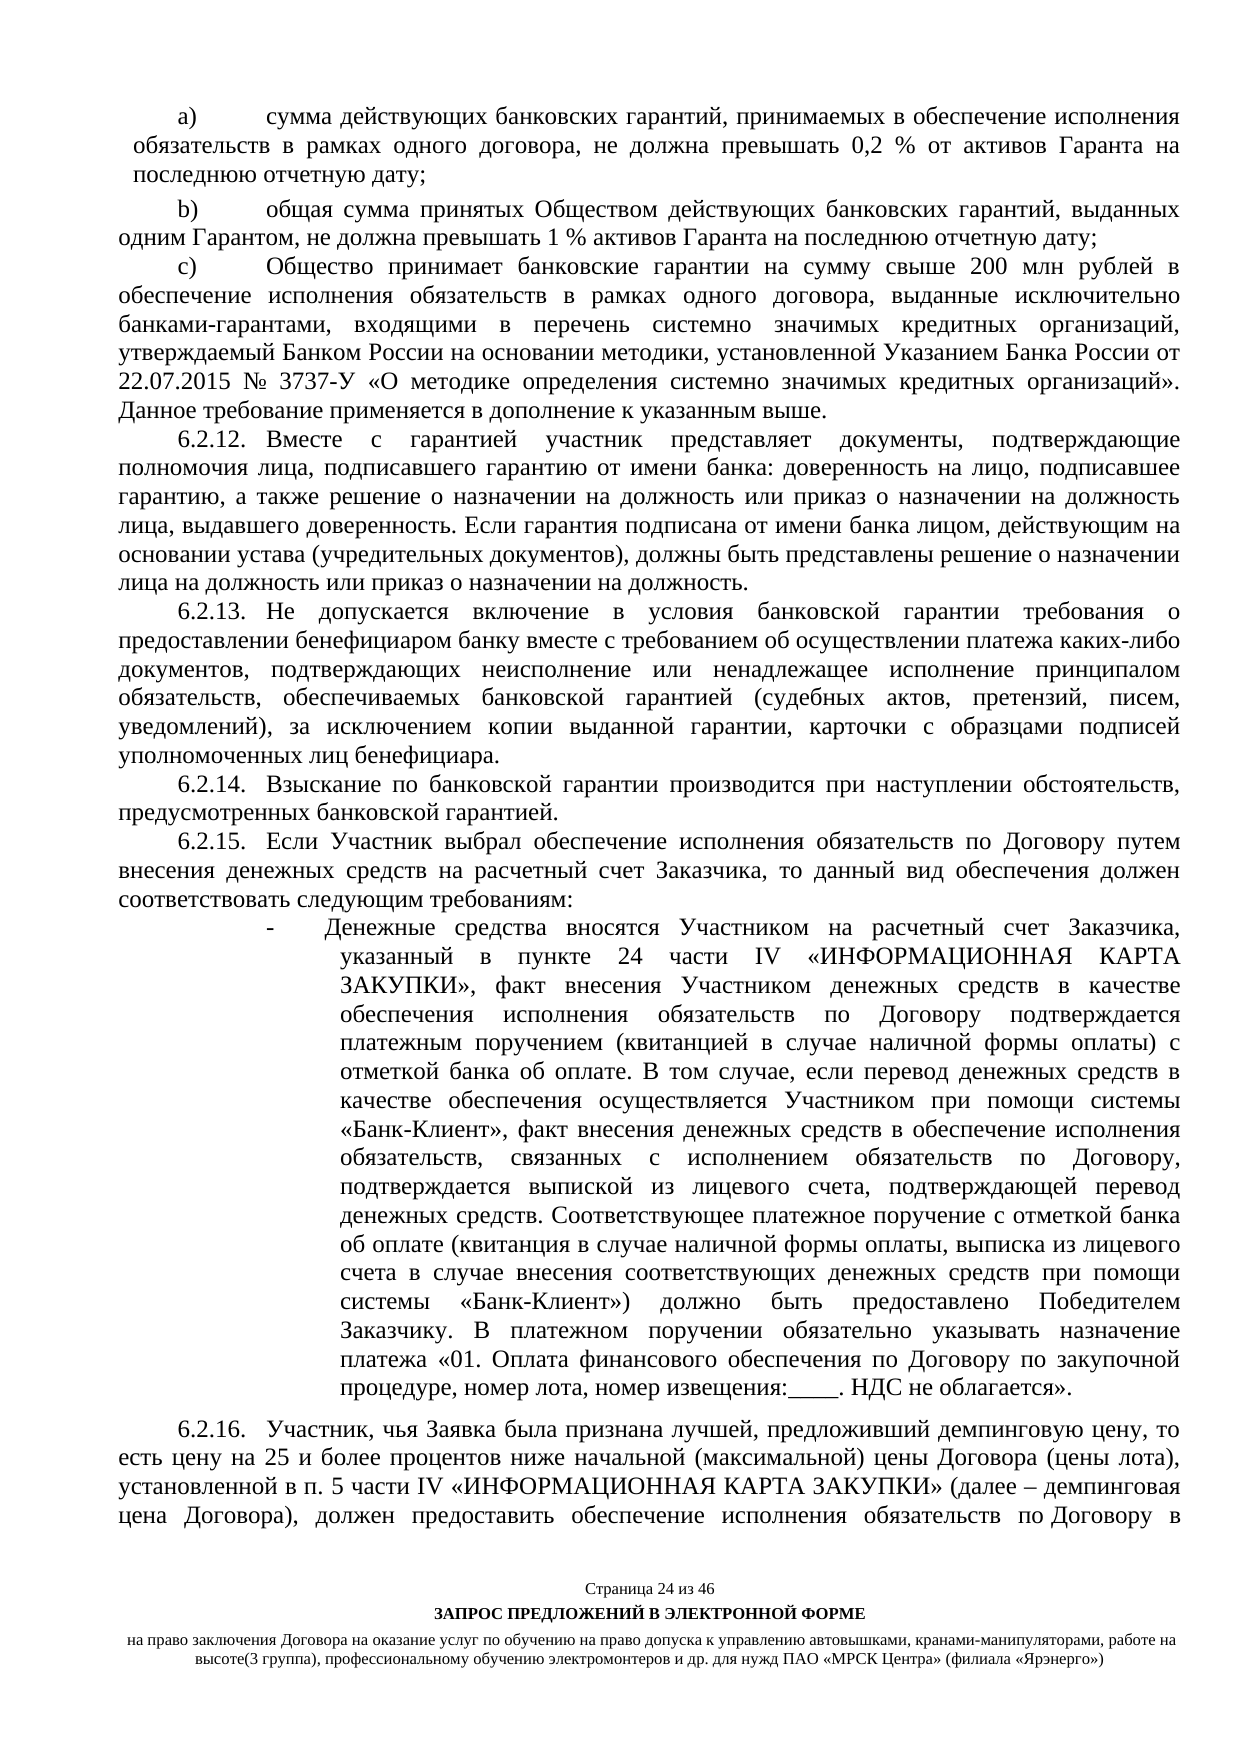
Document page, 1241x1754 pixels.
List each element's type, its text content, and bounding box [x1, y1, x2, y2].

subtitle Не допускается включение в условия банковской гарантии требования о предоставлении бенефициаром банку вместе с требованием об осуществлении платежа каких-либо документов, подтверждающих неисполнение или ненадлежащее исполнение принципалом обязательств, обеспечиваемых банковской гарантией (судебных актов, претензий, писем, уведомлений), за исключением копии выданной гарантии, карточки с образцами подписей уполномоченных лиц бенефициара. [118, 596, 1181, 769]
subtitle Если Участник выбрал обеспечение исполнения обязательств по Договору путем внесения денежных средств на расчетный счет Заказчика, то данный вид обеспечения должен соответствовать следующим требованиям: [118, 826, 1181, 912]
subtitle Вместе с гарантией участник представляет документы, подтверждающие полномочия лица, подписавшего гарантию от имени банка: доверенность на лицо, подписавшее гарантию, а также решение о назначении на должность или приказ о назначении на должность лица, выдавшего доверенность. Если гарантия подписана от имени банка лицом, действующим на основании устава (учредительных документов), должны быть представлены решение о назначении лица на должность или приказ о назначении на должность. [118, 424, 1181, 596]
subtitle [118, 1414, 1181, 1529]
list Общество принимает банковские гарантии на сумму свыше 200 млн рублей в обеспечение исполнения обязательств в рамках одного договора, выданные исключительно банками-гарантами, входящими в перечень системно значимых кредитных организаций, утверждаемый Банком России на основании методики, установленной Указанием Банка России от 22.07.2015 № 3737-У «О методике определения системно значимых кредитных организаций». Данное требование применяется в дополнение к указанным выше. [118, 251, 1181, 424]
list общая сумма принятых Обществом действующих банковских гарантий, выданных одним Гарантом, не должна превышать 1 % активов Гаранта на последнюю отчетную дату; [118, 194, 1181, 251]
list сумма действующих банковских гарантий, принимаемых в обеспечение исполнения обязательств в рамках одного договора, не должна превышать 0,2 % от активов Гаранта на последнюю отчетную дату; [133, 101, 1181, 187]
subtitle Взыскание по банковской гарантии производится при наступлении обстоятельств, предусмотренных банковской гарантией. [118, 769, 1181, 826]
list Денежные средства вносятся Участником на расчетный счет Заказчика, указанный в пункте 24 части IV «ИНФОРМАЦИОННАЯ КАРТА ЗАКУПКИ», факт внесения Участником денежных средств в качестве обеспечения исполнения обязательств по Договору подтверждается платежным поручением (квитанцией в случае наличной формы оплаты) с отметкой банка об оплате. В том случае, если перевод денежных средств в качестве обеспечения осуществляется Участником при помощи системы «Банк-Клиент», факт внесения денежных средств в обеспечение исполнения обязательств, связанных с исполнением обязательств по Договору, подтверждается выпиской из лицевого счета, подтверждающей перевод денежных средств. Соответствующее платежное поручение с отметкой банка об оплате (квитанция в случае наличной формы оплаты, выписка из лицевого счета в случае внесения соответствующих денежных средств при помощи системы «Банк-Клиент») должно быть предоставлено Победителем Заказчику. В платежном поручении обязательно указывать назначение платежа «01. Оплата финансового обеспечения по Договору по закупочной процедуре, номер лота, номер извещения:____. НДС не облагается». [266, 912, 1181, 1401]
